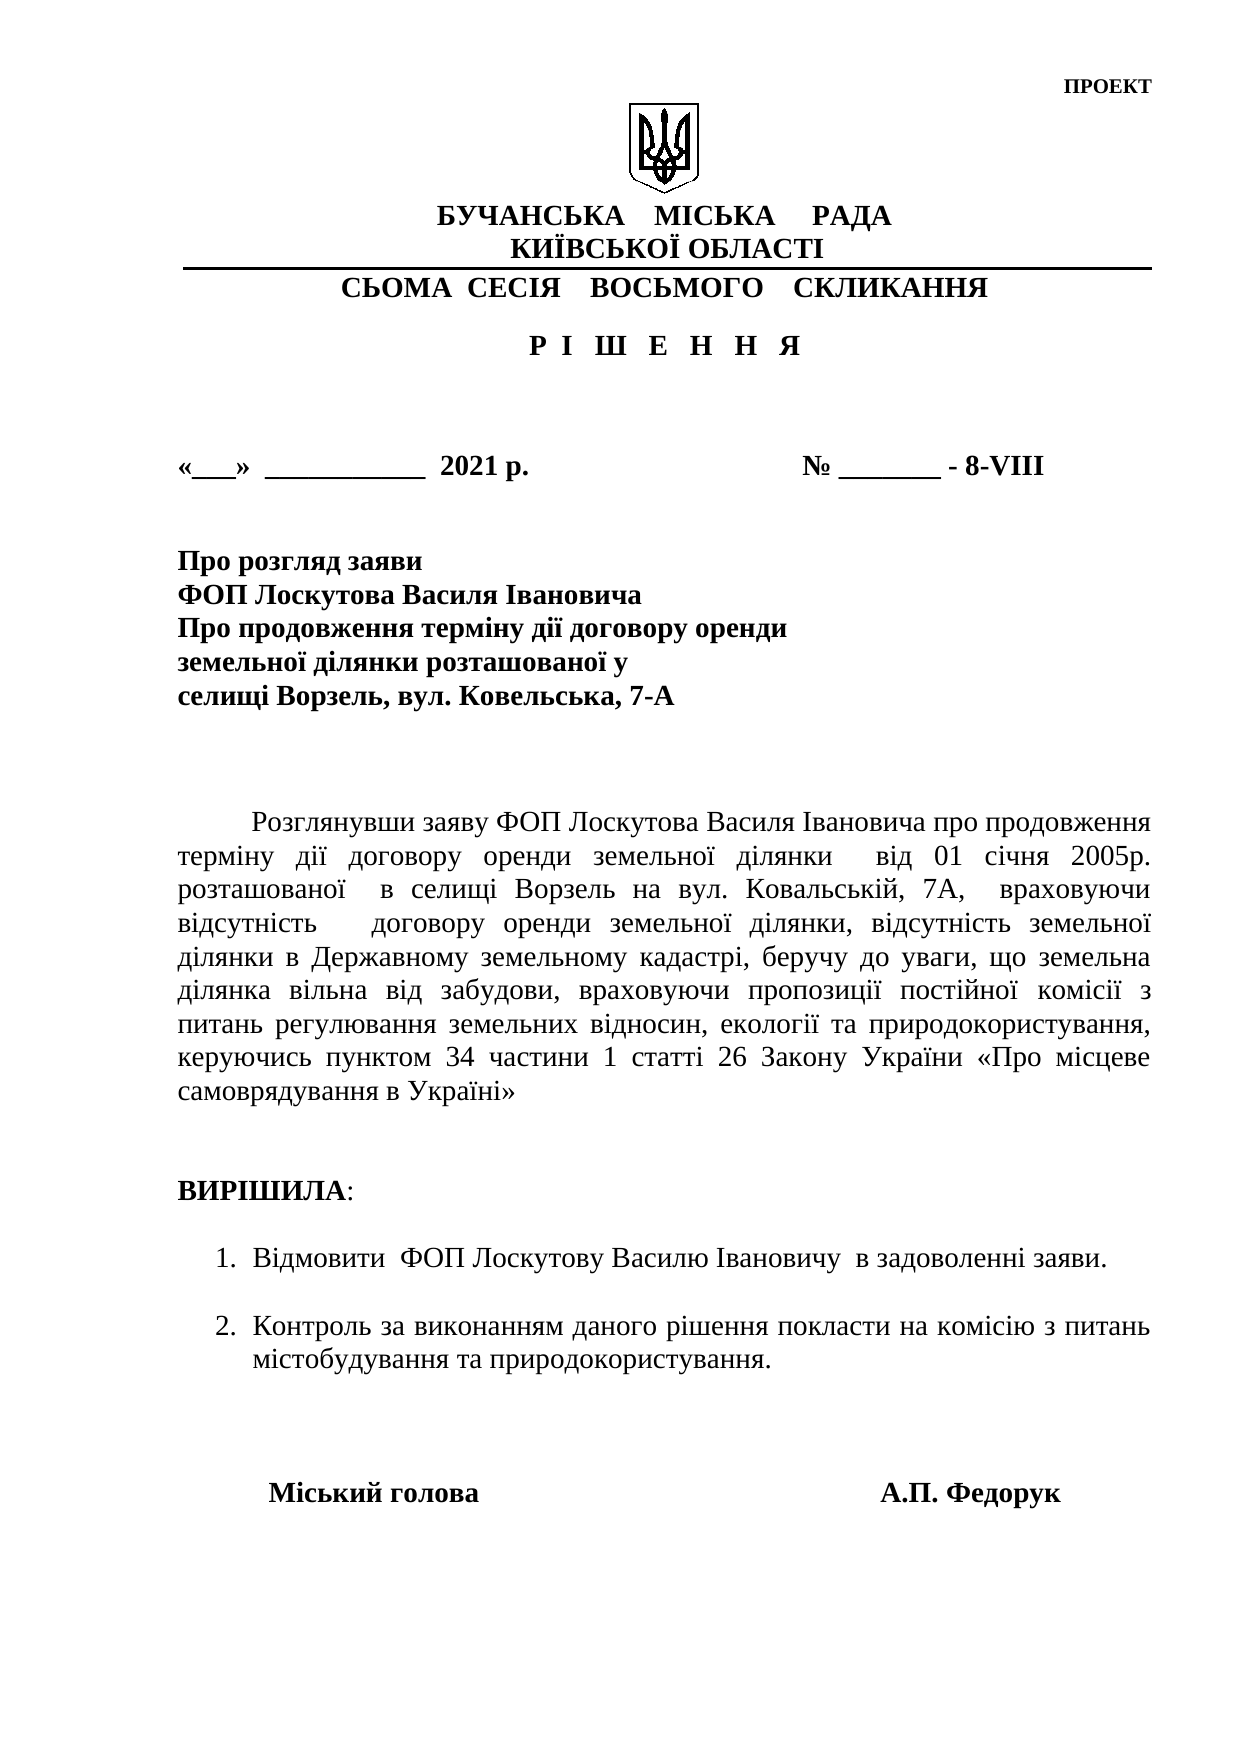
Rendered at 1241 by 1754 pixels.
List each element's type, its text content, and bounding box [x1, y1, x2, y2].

text ВИРІШИЛА: [177, 1173, 1152, 1207]
text КИЇВСЬКОЇ ОБЛАСТІ [183, 231, 1152, 267]
text селищі Ворзель, вул. Ковельська, 7-А [177, 678, 1152, 711]
text Р І Ш Е Н Н Я [177, 328, 1152, 361]
text «___» ___________ 2021 р. № _______ - 8-VIIІ [177, 448, 1152, 481]
text Міський голова А.П. Федорук [177, 1475, 1152, 1509]
list Відмовити ФОП Лоскутову Василю Івановичу в задоволенні заяви. [215, 1241, 1152, 1274]
text ПРОЕКТ [177, 74, 1152, 98]
text Про розгляд заяви [177, 543, 1152, 577]
text СЬОМА СЕСІЯ ВОСЬМОГО СКЛИКАННЯ [177, 270, 1152, 304]
list Контроль за виконанням даного рішення покласти на комісію з питань містобудування та природокористування. [215, 1308, 1152, 1375]
text земельної ділянки розташованої у [177, 644, 1152, 678]
text ФОП Лоскутова Василя Івановича [177, 577, 1152, 611]
text БУЧАНСЬКА МІСЬКА РАДА [177, 198, 1152, 231]
text Розглянувши заяву ФОП Лоскутова Василя Івановича про продовження терміну дії договору оренди земельної ділянки від 01 січня 2005р. розташованої в селищі Ворзель на вул. Ковальській, 7А, враховуючи відсутність договору оренди земельної ділянки, відсутність земельної ділянки в Державному земельному кадастрі, беручу до уваги, що земельна ділянка вільна від забудови, враховуючи пропозиції постійної комісії з питань регулювання земельних відносин, екології та природокористування, керуючись пунктом 34 частини 1 статті 26 Закону України «Про місцеве самоврядування в Україні» [177, 804, 1152, 1106]
text Про продовження терміну дії договору оренди [177, 611, 1152, 644]
